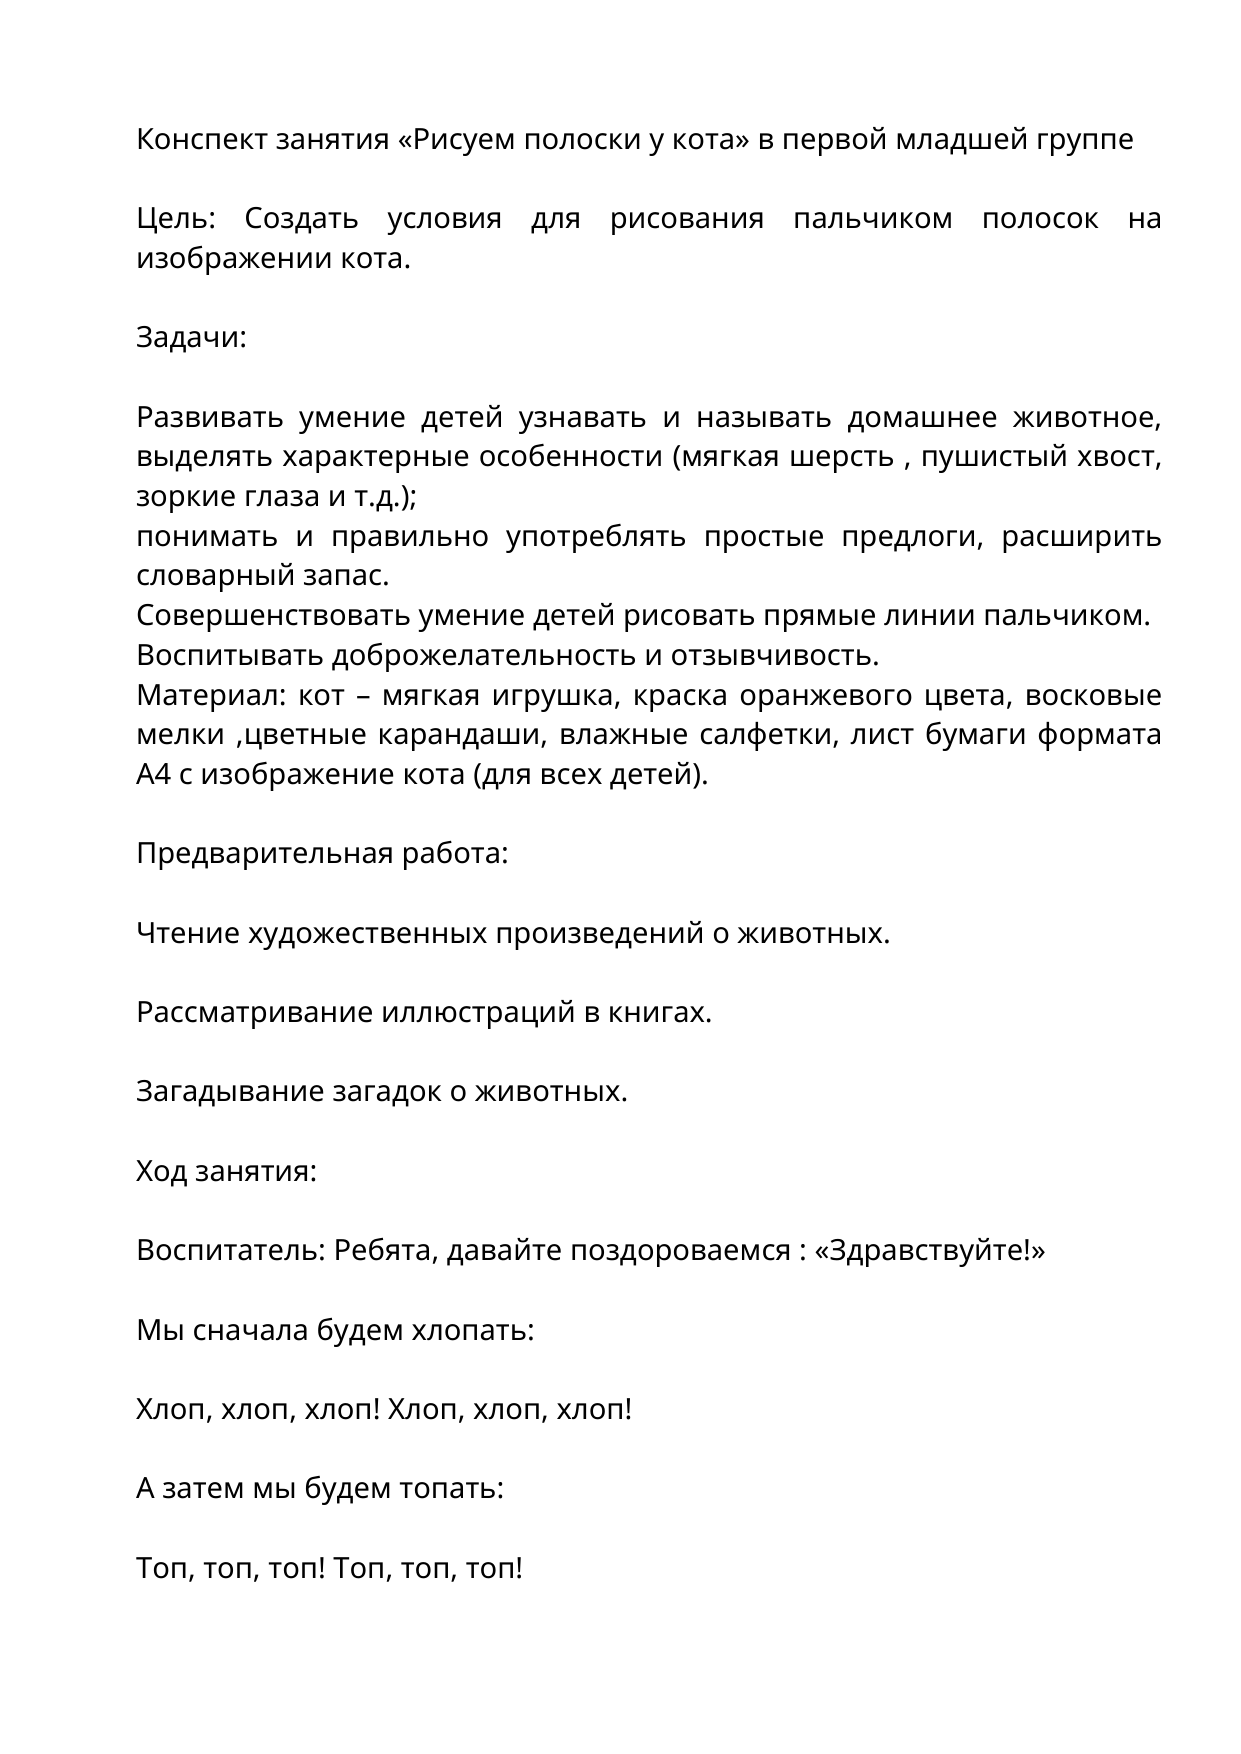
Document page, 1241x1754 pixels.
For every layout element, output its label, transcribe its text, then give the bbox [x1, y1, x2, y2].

text Воспитатель: Ребята, давайте поздороваемся : «Здравствуйте!» [136, 1229, 1163, 1269]
text Конспект занятия «Рисуем полоски у кота» в первой младшей группе [136, 118, 1163, 158]
text А затем мы будем топать: [136, 1467, 1163, 1507]
text Развивать умение детей узнавать и называть домашнее животное, выделять характерные особенности (мягкая шерсть , пушистый хвост, зоркие глаза и т.д.); [136, 396, 1163, 515]
text Хлоп, хлоп, хлоп! Хлоп, хлоп, хлоп! [136, 1388, 1163, 1428]
text Мы сначала будем хлопать: [136, 1309, 1163, 1348]
text понимать и правильно употреблять простые предлоги, расширить словарный запас. [136, 515, 1163, 594]
text Топ, топ, топ! Топ, топ, топ! [136, 1547, 1163, 1587]
text Загадывание загадок о животных. [136, 1071, 1163, 1110]
text Цель: Создать условия для рисования пальчиком полосок на изображении кота. [136, 197, 1163, 277]
text Воспитывать доброжелательность и отзывчивость. [136, 634, 1163, 674]
text Чтение художественных произведений о животных. [136, 912, 1163, 952]
text Совершенствовать умение детей рисовать прямые линии пальчиком. [136, 594, 1163, 634]
text Ход занятия: [136, 1150, 1163, 1190]
text Рассматривание иллюстраций в книгах. [136, 991, 1163, 1031]
text Материал: кот – мягкая игрушка, краска оранжевого цвета, восковые мелки ,цветные карандаши, влажные салфетки, лист бумаги формата А4 с изображение кота (для всех детей). [136, 674, 1163, 793]
text Предварительная работа: [136, 832, 1163, 872]
text Задачи: [136, 317, 1163, 356]
